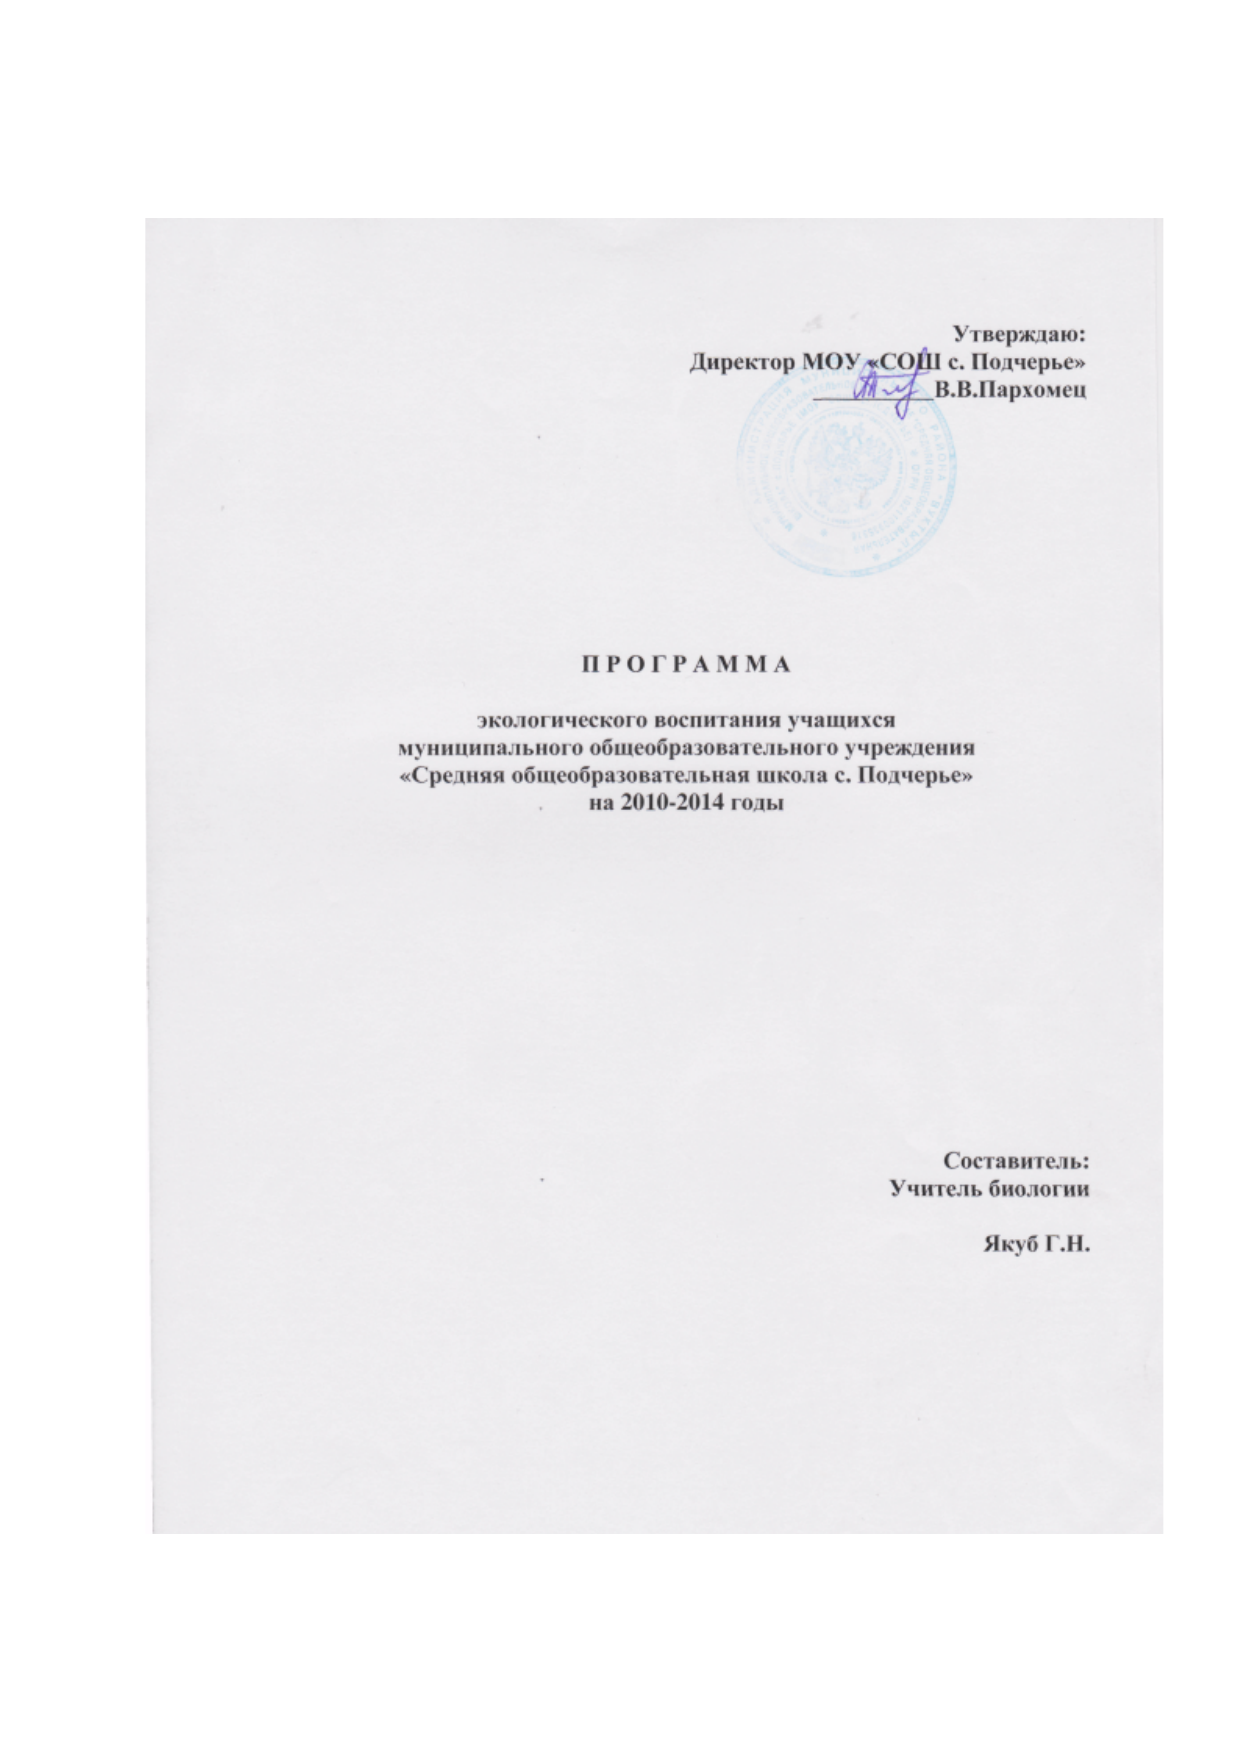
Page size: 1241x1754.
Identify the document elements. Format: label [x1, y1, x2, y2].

picture [145, 218, 1163, 1533]
